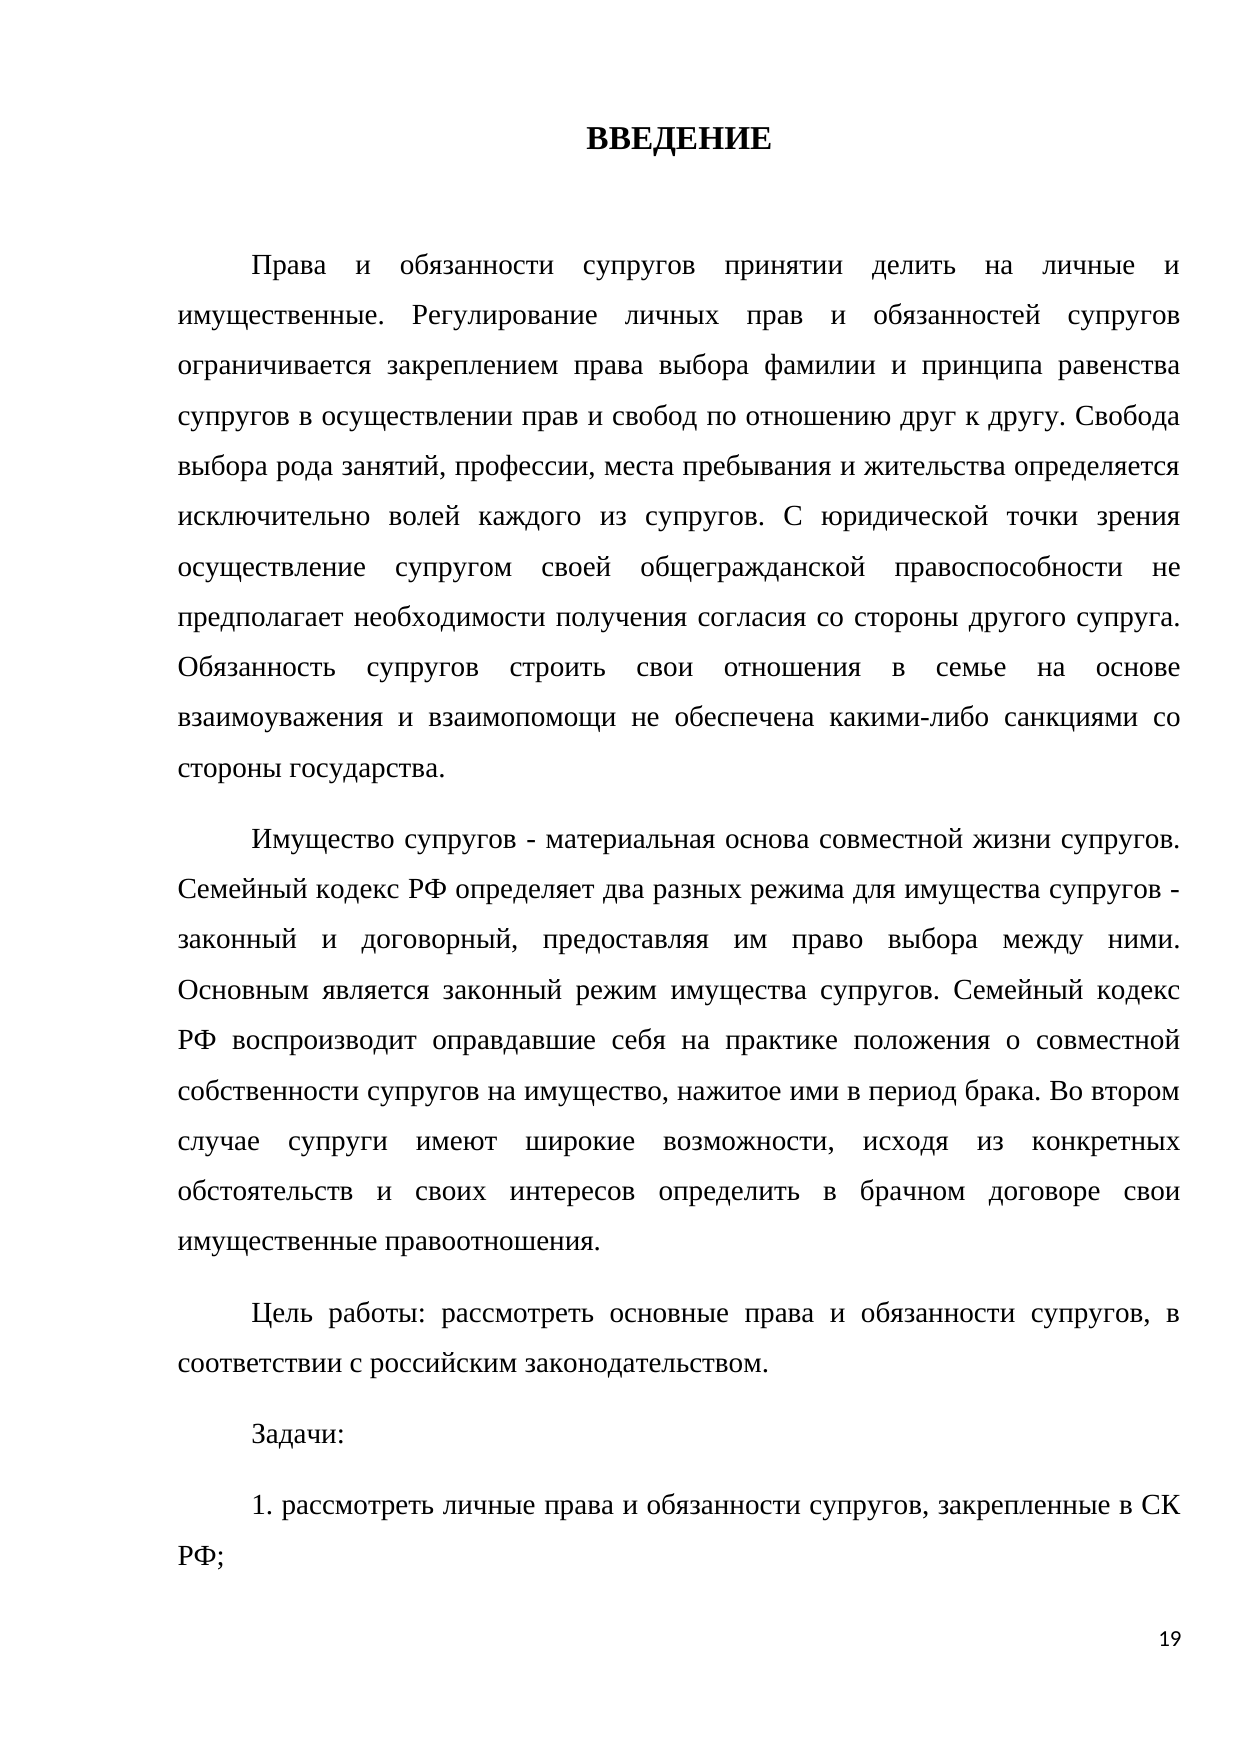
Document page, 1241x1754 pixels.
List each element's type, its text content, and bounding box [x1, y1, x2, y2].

text Имущество супругов - материальная основа совместной жизни супругов. Семейный кодекс РФ определяет два разных режима для имущества супругов - законный и договорный, предоставляя им право выбора между ними. Основным является законный режим имущества супругов. Семейный кодекс РФ воспроизводит оправдавшие себя на практике положения о совместной собственности супругов на имущество, нажитое ими в период брака. Во втором случае супруги имеют широкие возможности, исходя из конкретных обстоятельств и своих интересов определить в брачном договоре свои имущественные правоотношения. [177, 821, 1181, 1257]
text 1. рассмотреть личные права и обязанности супругов, закрепленные в СК РФ; [177, 1487, 1181, 1571]
text Цель работы: рассмотреть основные права и обязанности супругов, в соответствии с российским законодательством. [177, 1295, 1181, 1378]
subtitle ВВЕДЕНИЕ [177, 118, 1181, 156]
text Задачи: [177, 1416, 1181, 1450]
text Права и обязанности супругов принятии делить на личные и имущественные. Регулирование личных прав и обязанностей супругов ограничивается закреплением права выбора фамилии и принципа равенства супругов в осуществлении прав и свобод по отношению друг к другу. Свобода выбора рода занятий, профессии, места пребывания и жительства определяется исключительно волей каждого из супругов. С юридической точки зрения осуществление супругом своей общегражданской правоспособности не предполагает необходимости получения согласия со стороны другого супруга. Обязанность супругов строить свои отношения в семье на основе взаимоуважения и взаимопомощи не обеспечена какими-либо санкциями со стороны государства. [177, 247, 1181, 783]
